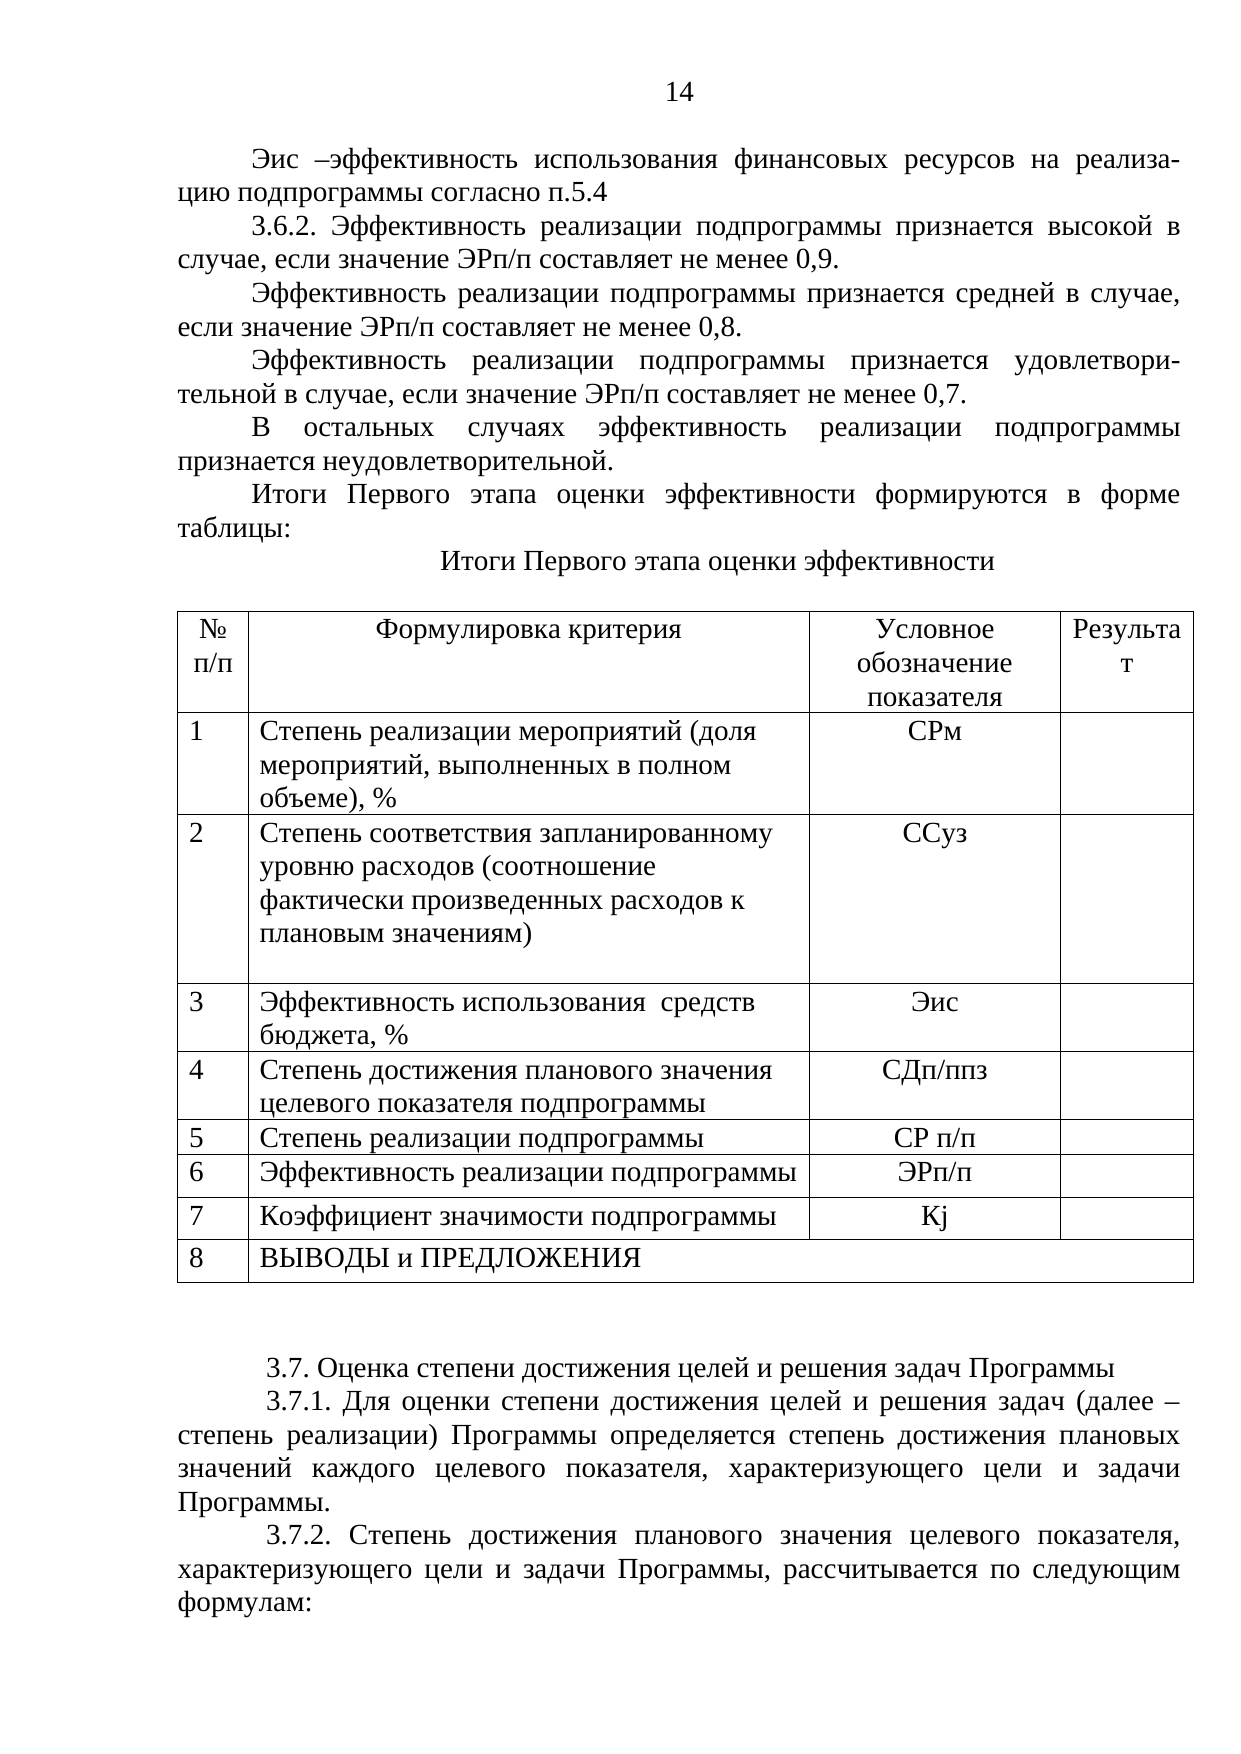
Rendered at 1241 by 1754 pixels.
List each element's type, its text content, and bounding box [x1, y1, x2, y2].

table_cell [1061, 713, 1193, 814]
table_cell [1061, 1120, 1193, 1153]
table_cell СРм [810, 713, 1060, 814]
table_cell Степень соответствия запланированному уровню расходов (соотношение фактически произведенных расходов к плановым значениям) [249, 815, 809, 983]
table_cell [1061, 1155, 1193, 1197]
table_cell 2 [178, 815, 248, 983]
table_cell [1061, 984, 1193, 1051]
text 3.7.2. Степень достижения планового значения целевого показателя, характеризующего цели и задачи Программы, рассчитывается по следующим формулам: [177, 1517, 1181, 1618]
table_cell [1061, 1052, 1193, 1119]
text 3.7.1. Для оценки степени достижения целей и решения задач (далее – степень реализации) Программы определяется степень достижения плановых значений каждого целевого показателя, характеризующего цели и задачи Программы. [177, 1383, 1181, 1517]
text 3.7. Оценка степени достижения целей и решения задач Программы [177, 1350, 1181, 1383]
table_cell 7 [178, 1198, 248, 1239]
table_cell 1 [178, 713, 248, 814]
text Эис –эффективность использования финансовых ресурсов на реализа-цию подпрограммы согласно п.5.4 [177, 141, 1181, 208]
table_header Результат [1061, 612, 1193, 712]
text 3.6.2. Эффективность реализации подпрограммы признается высокой в случае, если значение ЭРп/п составляет не менее 0,9. [177, 208, 1181, 275]
table_cell [1061, 1198, 1193, 1239]
table_cell 5 [178, 1120, 248, 1153]
table_cell 3 [178, 984, 248, 1051]
text Итоги Первого этапа оценки эффективности формируются в форме таблицы: [177, 476, 1181, 543]
table_cell Эффективность использования средств бюджета, % [249, 984, 809, 1051]
table_cell ССуз [810, 815, 1060, 983]
table_cell Степень реализации мероприятий (доля мероприятий, выполненных в полном объеме), % [249, 713, 809, 814]
table_header Формулировка критерия [249, 612, 809, 712]
table_cell СР п/п [810, 1120, 1060, 1153]
table_cell 4 [178, 1052, 248, 1119]
text Эффективность реализации подпрограммы признается удовлетвори-тельной в случае, если значение ЭРп/п составляет не менее 0,7. [177, 342, 1181, 409]
table_cell [1061, 815, 1193, 983]
table_cell ВЫВОДЫ и ПРЕДЛОЖЕНИЯ [249, 1240, 1193, 1282]
table_cell ЭРп/п [810, 1155, 1060, 1197]
table_cell Эис [810, 984, 1060, 1051]
table_cell Коэффициент значимости подпрограммы [249, 1198, 809, 1239]
table_cell СДп/ппз [810, 1052, 1060, 1119]
text Итоги Первого этапа оценки эффективности [177, 543, 1181, 577]
table_cell Степень реализации подпрограммы [249, 1120, 809, 1153]
table_cell Эффективность реализации подпрограммы [249, 1155, 809, 1197]
table_cell 8 [178, 1240, 248, 1282]
table_cell Кj [810, 1198, 1060, 1239]
text Эффективность реализации подпрограммы признается средней в случае, если значение ЭРп/п составляет не менее 0,8. [177, 275, 1181, 342]
table_header Условное обозначение показателя [810, 612, 1060, 712]
table_cell Степень достижения планового значения целевого показателя подпрограммы [249, 1052, 809, 1119]
text В остальных случаях эффективность реализации подпрограммы признается неудовлетворительной. [177, 409, 1181, 476]
table_header № п/п [178, 612, 248, 712]
table_cell 6 [178, 1155, 248, 1197]
